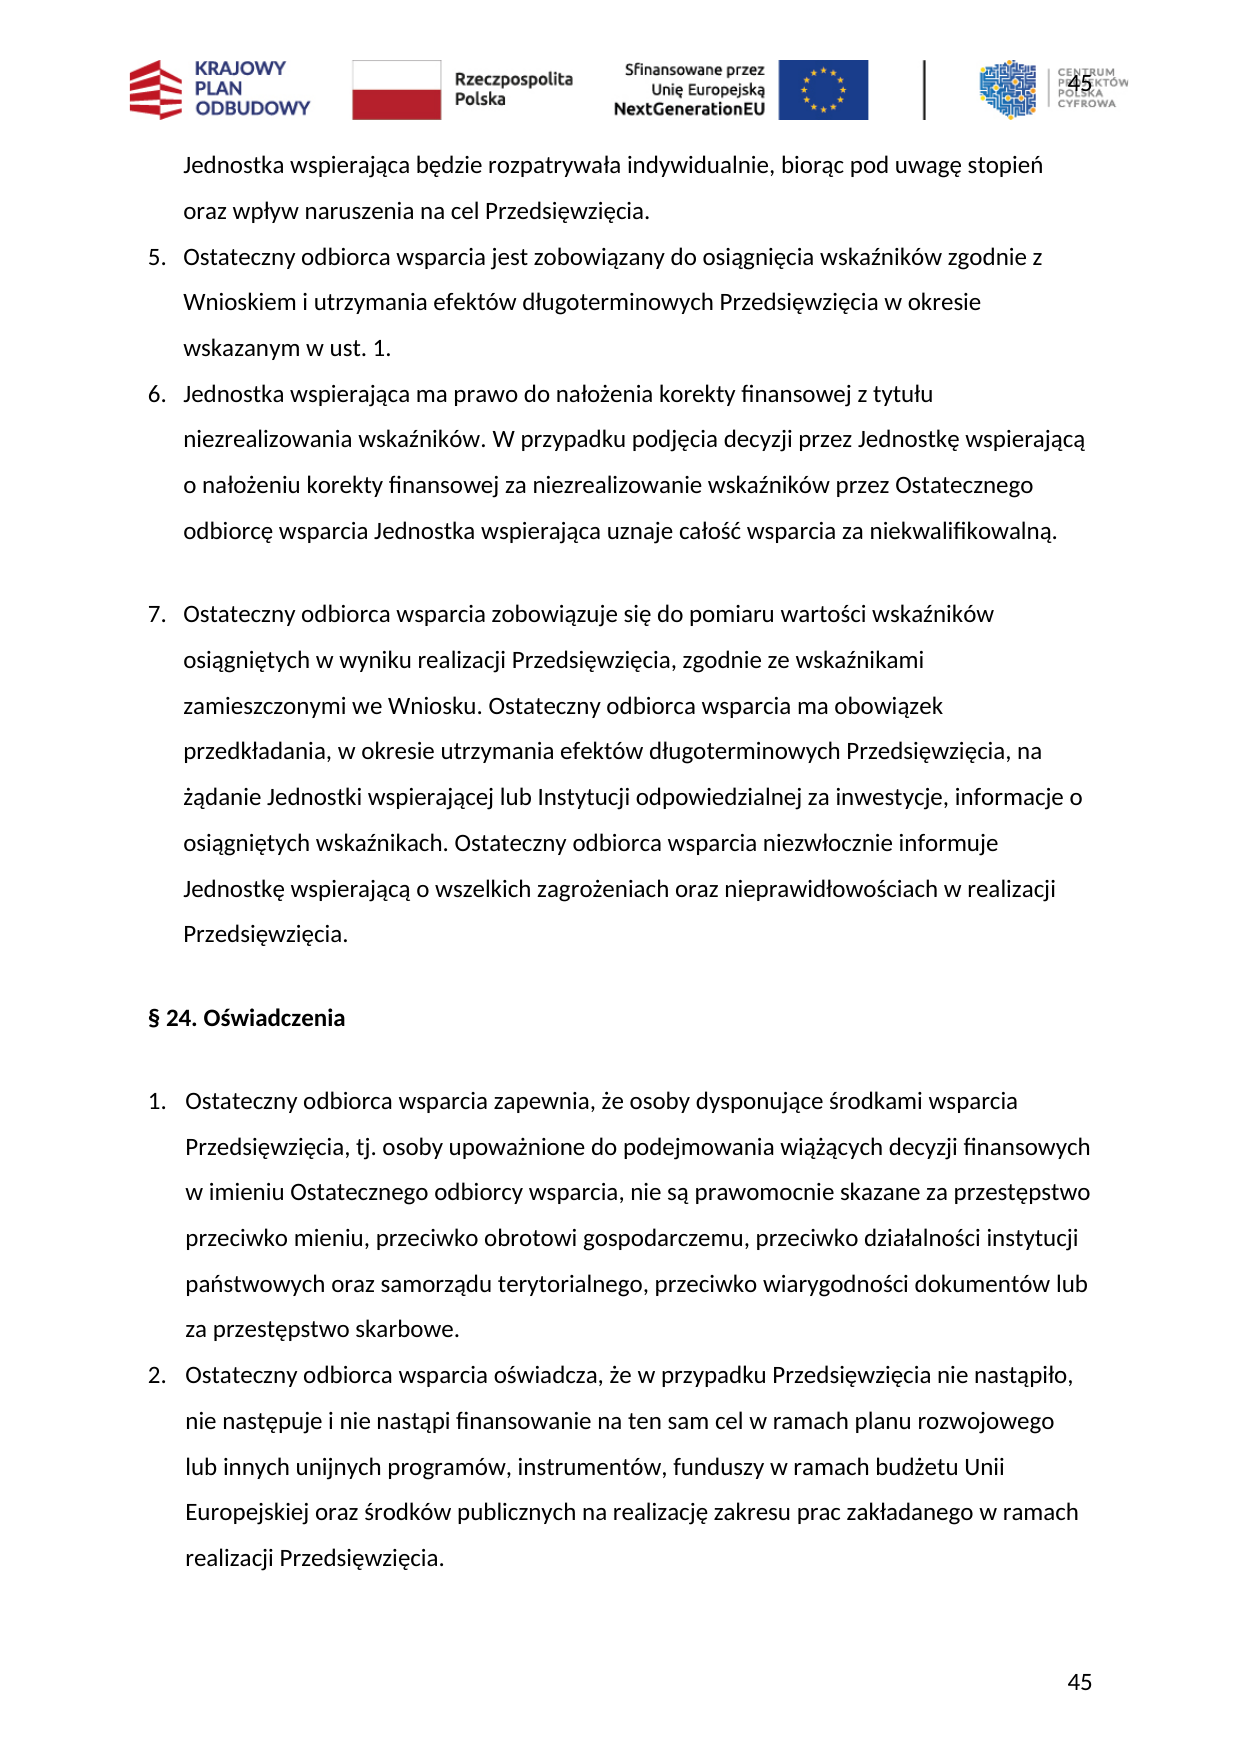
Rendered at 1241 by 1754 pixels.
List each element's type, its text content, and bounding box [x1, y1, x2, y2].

list Ostateczny odbiorca wsparcia jest zobowiązany do osiągnięcia wskaźników zgodnie z Wnioskiem i utrzymania efektów długoterminowych Przedsięwzięcia w okresie wskazanym w ust. 1. [148, 241, 1092, 363]
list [148, 149, 1092, 226]
list Ostateczny odbiorca wsparcia zapewnia, że osoby dysponujące środkami wsparcia Przedsięwzięcia, tj. osoby upoważnione do podejmowania wiążących decyzji finansowych w imieniu Ostatecznego odbiorcy wsparcia, nie są prawomocnie skazane za przestępstwo przeciwko mieniu, przeciwko obrotowi gospodarczemu, przeciwko działalności instytucji państwowych oraz samorządu terytorialnego, przeciwko wiarygodności dokumentów lub za przestępstwo skarbowe. [148, 1085, 1092, 1344]
picture [129, 60, 1129, 120]
list Ostateczny odbiorca wsparcia oświadcza, że w przypadku Przedsięwzięcia nie nastąpiło, nie następuje i nie nastąpi finansowanie na ten sam cel w ramach planu rozwojowego lub innych unijnych programów, instrumentów, funduszy w ramach budżetu Unii Europejskiej oraz środków publicznych na realizację zakresu prac zakładanego w ramach realizacji Przedsięwzięcia. [148, 1359, 1092, 1573]
subtitle § 24. Oświadczenia [148, 1002, 1092, 1032]
list Jednostka wspierająca ma prawo do nałożenia korekty finansowej z tytułu niezrealizowania wskaźników. W przypadku podjęcia decyzji przez Jednostkę wspierającą o nałożeniu korekty finansowej za niezrealizowanie wskaźników przez Ostatecznego odbiorcę wsparcia Jednostka wspierająca uznaje całość wsparcia za niekwalifikowalną. [148, 378, 1092, 546]
list Ostateczny odbiorca wsparcia zobowiązuje się do pomiaru wartości wskaźników osiągniętych w wyniku realizacji Przedsięwzięcia, zgodnie ze wskaźnikami zamieszczonymi we Wniosku. Ostateczny odbiorca wsparcia ma obowiązek przedkładania, w okresie utrzymania efektów długoterminowych Przedsięwzięcia, na żądanie Jednostki wspierającej lub Instytucji odpowiedzialnej za inwestycje, informacje o osiągniętych wskaźnikach. Ostateczny odbiorca wsparcia niezwłocznie informuje Jednostkę wspierającą o wszelkich zagrożeniach oraz nieprawidłowościach w realizacji Przedsięwzięcia. [148, 598, 1092, 949]
